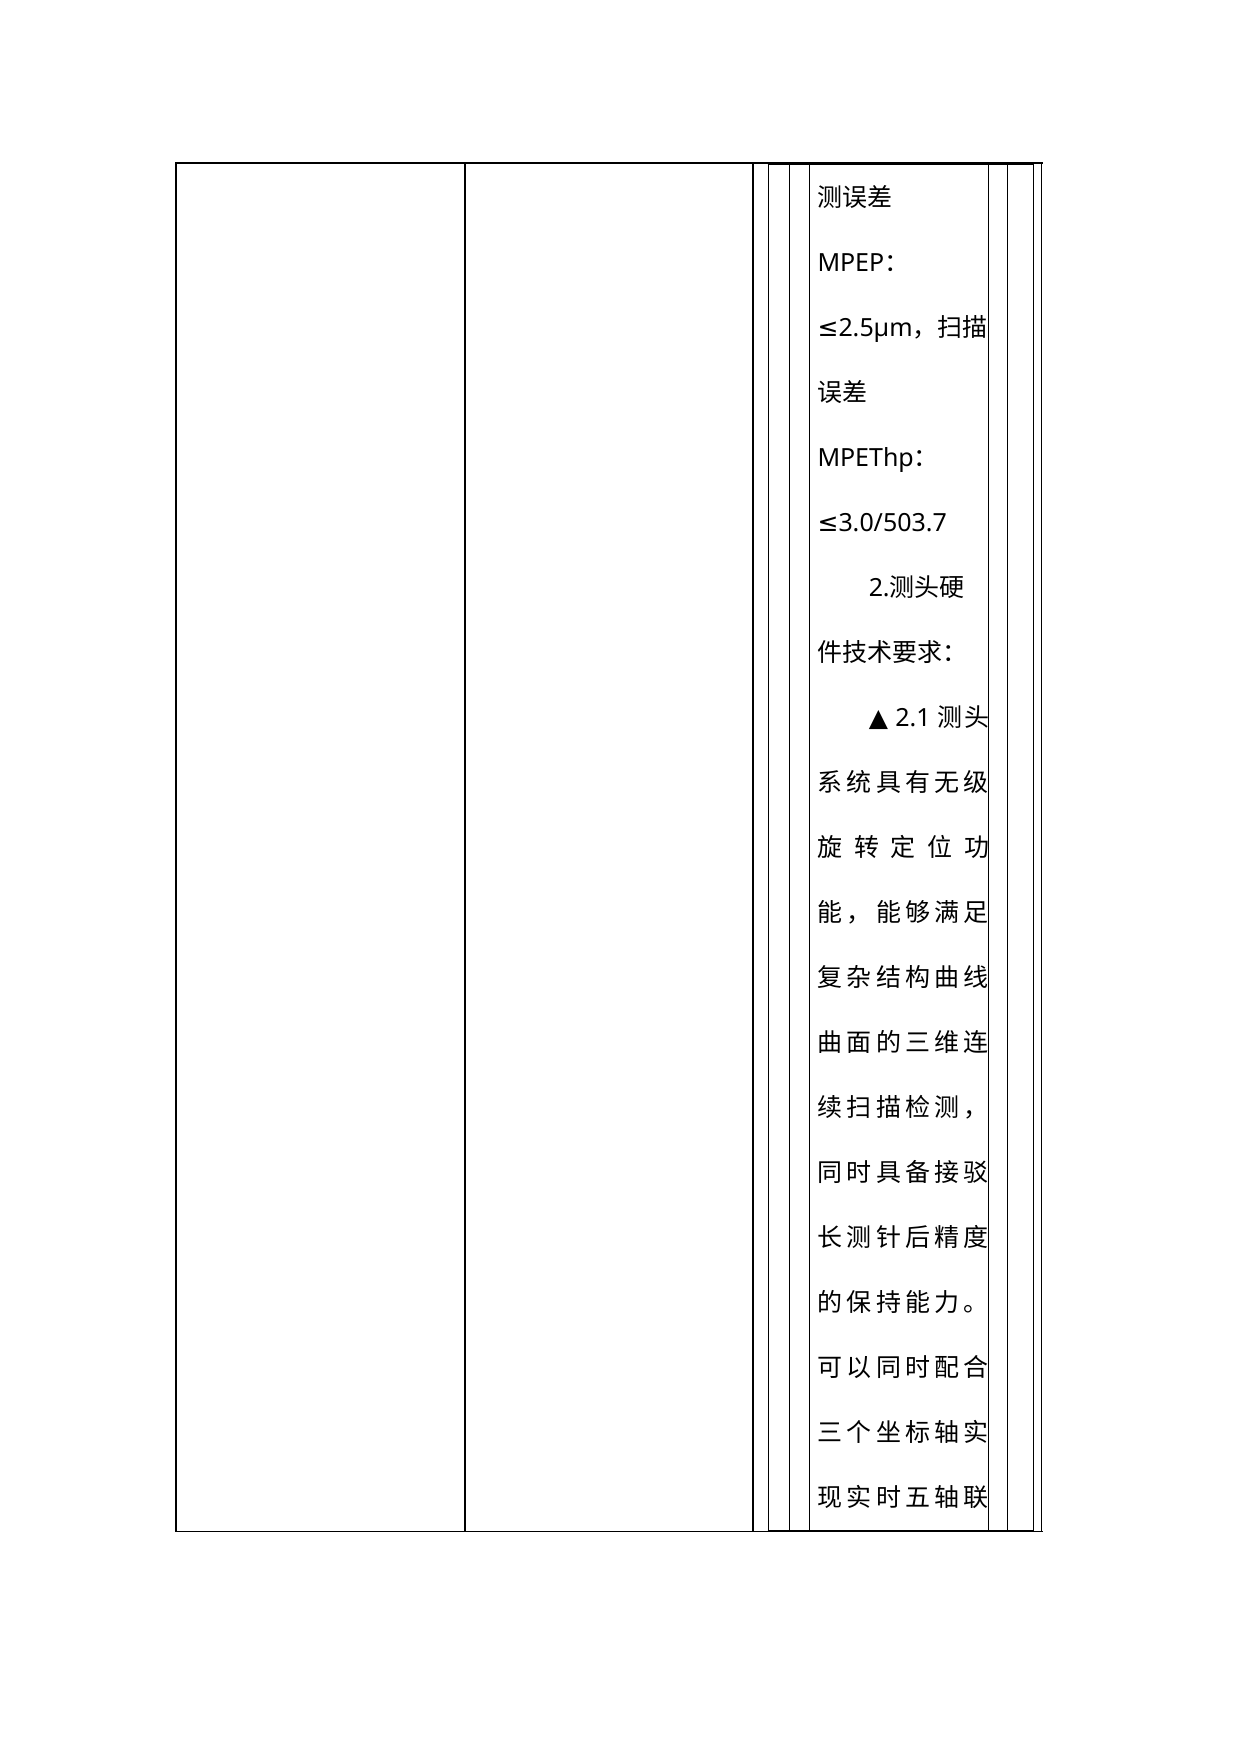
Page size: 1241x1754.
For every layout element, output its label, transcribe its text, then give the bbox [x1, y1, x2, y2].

table_cell [466, 164, 752, 1531]
table_cell [754, 164, 768, 1531]
table_cell 1 [177, 164, 464, 1531]
table_cell [1034, 164, 1041, 1531]
